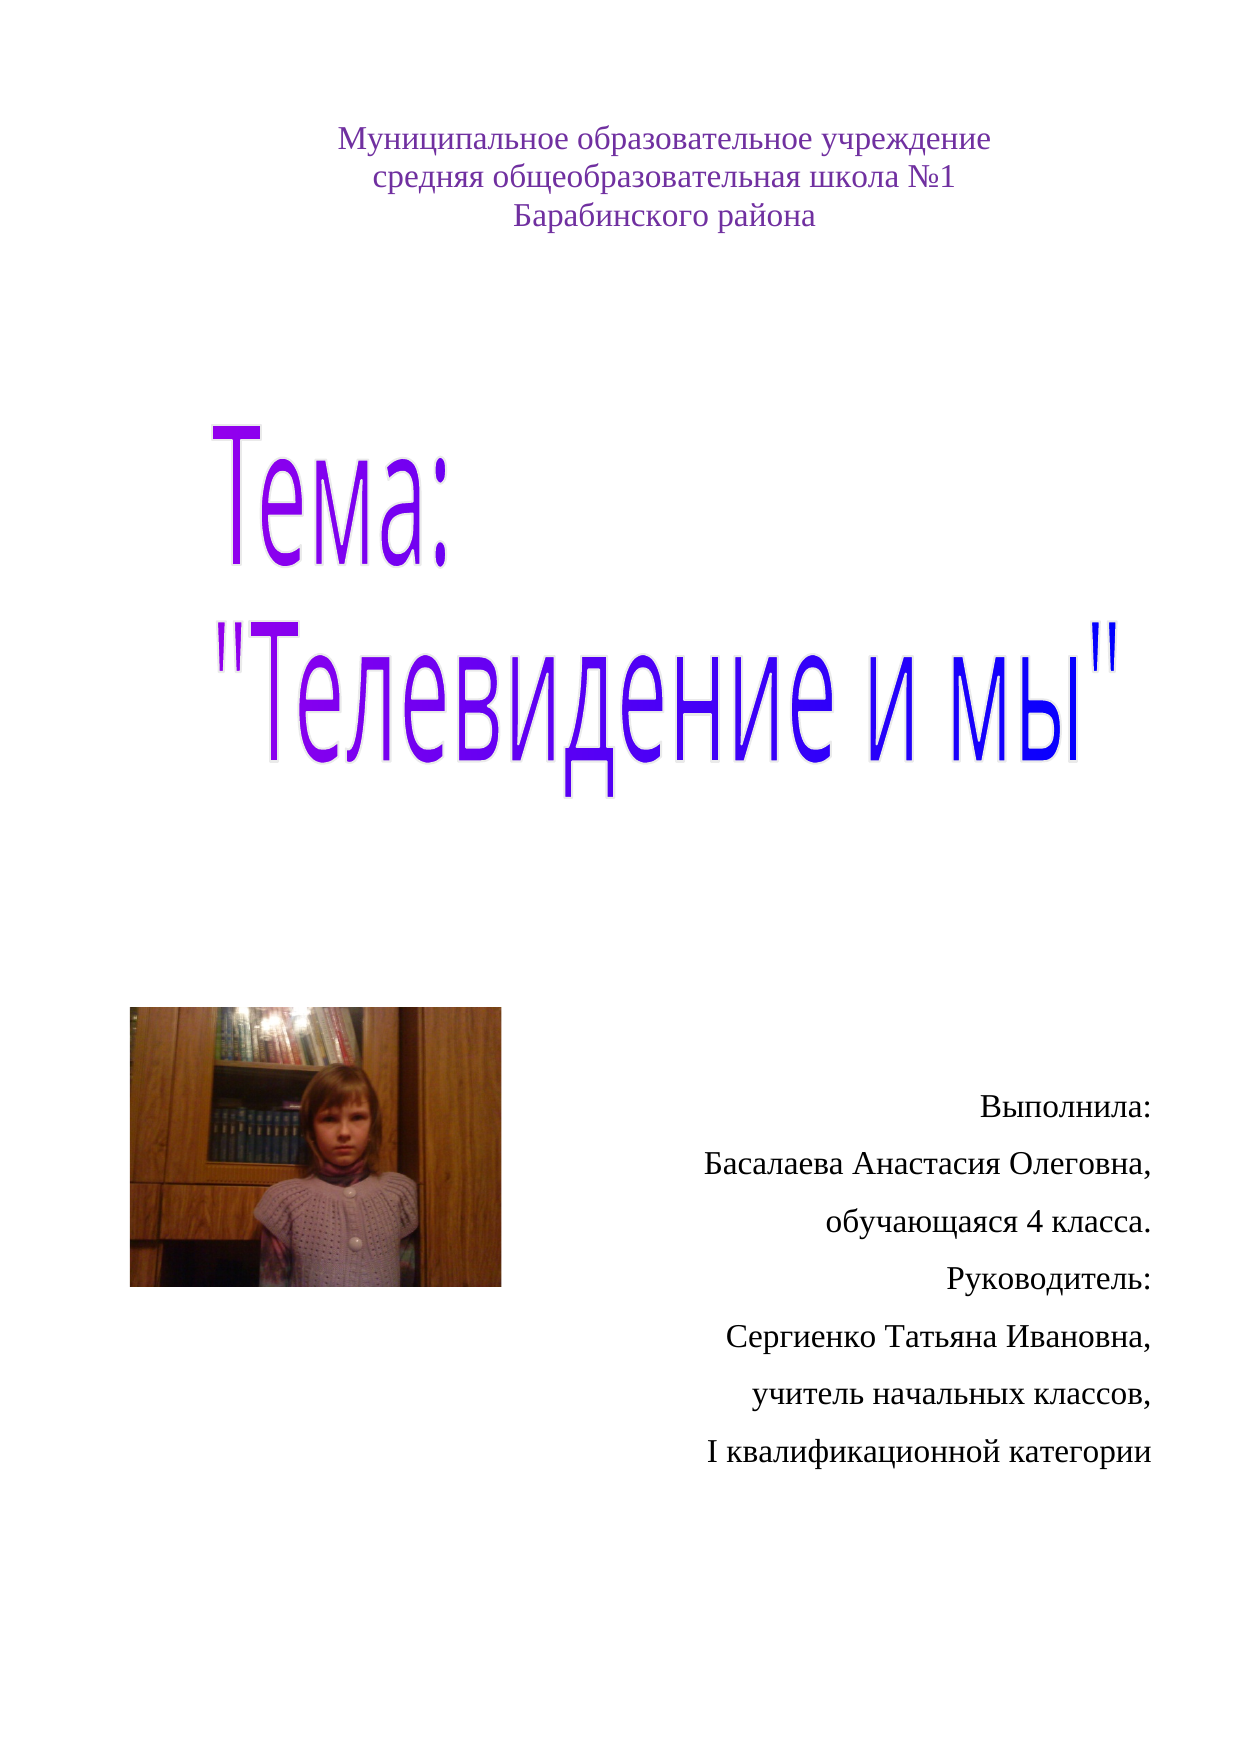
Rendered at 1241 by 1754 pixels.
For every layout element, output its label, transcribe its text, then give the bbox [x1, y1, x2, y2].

text Руководитель: [177, 1258, 1152, 1297]
text учитель начальных классов, [177, 1373, 1152, 1412]
text Барабинского района [177, 195, 1152, 233]
text обучающаяся 4 класса. [502, 1201, 1152, 1239]
text средняя общеобразовательная школа №1 [177, 156, 1152, 195]
picture [129, 1007, 502, 1286]
text Муниципальное образовательное учреждение [177, 118, 1152, 156]
text Басалаева Анастасия Олеговна, [502, 1143, 1152, 1182]
text Сергиенко Татьяна Ивановна, [177, 1316, 1152, 1354]
text I квалификационной категории [177, 1431, 1152, 1469]
text Выполнила: [502, 1086, 1152, 1124]
